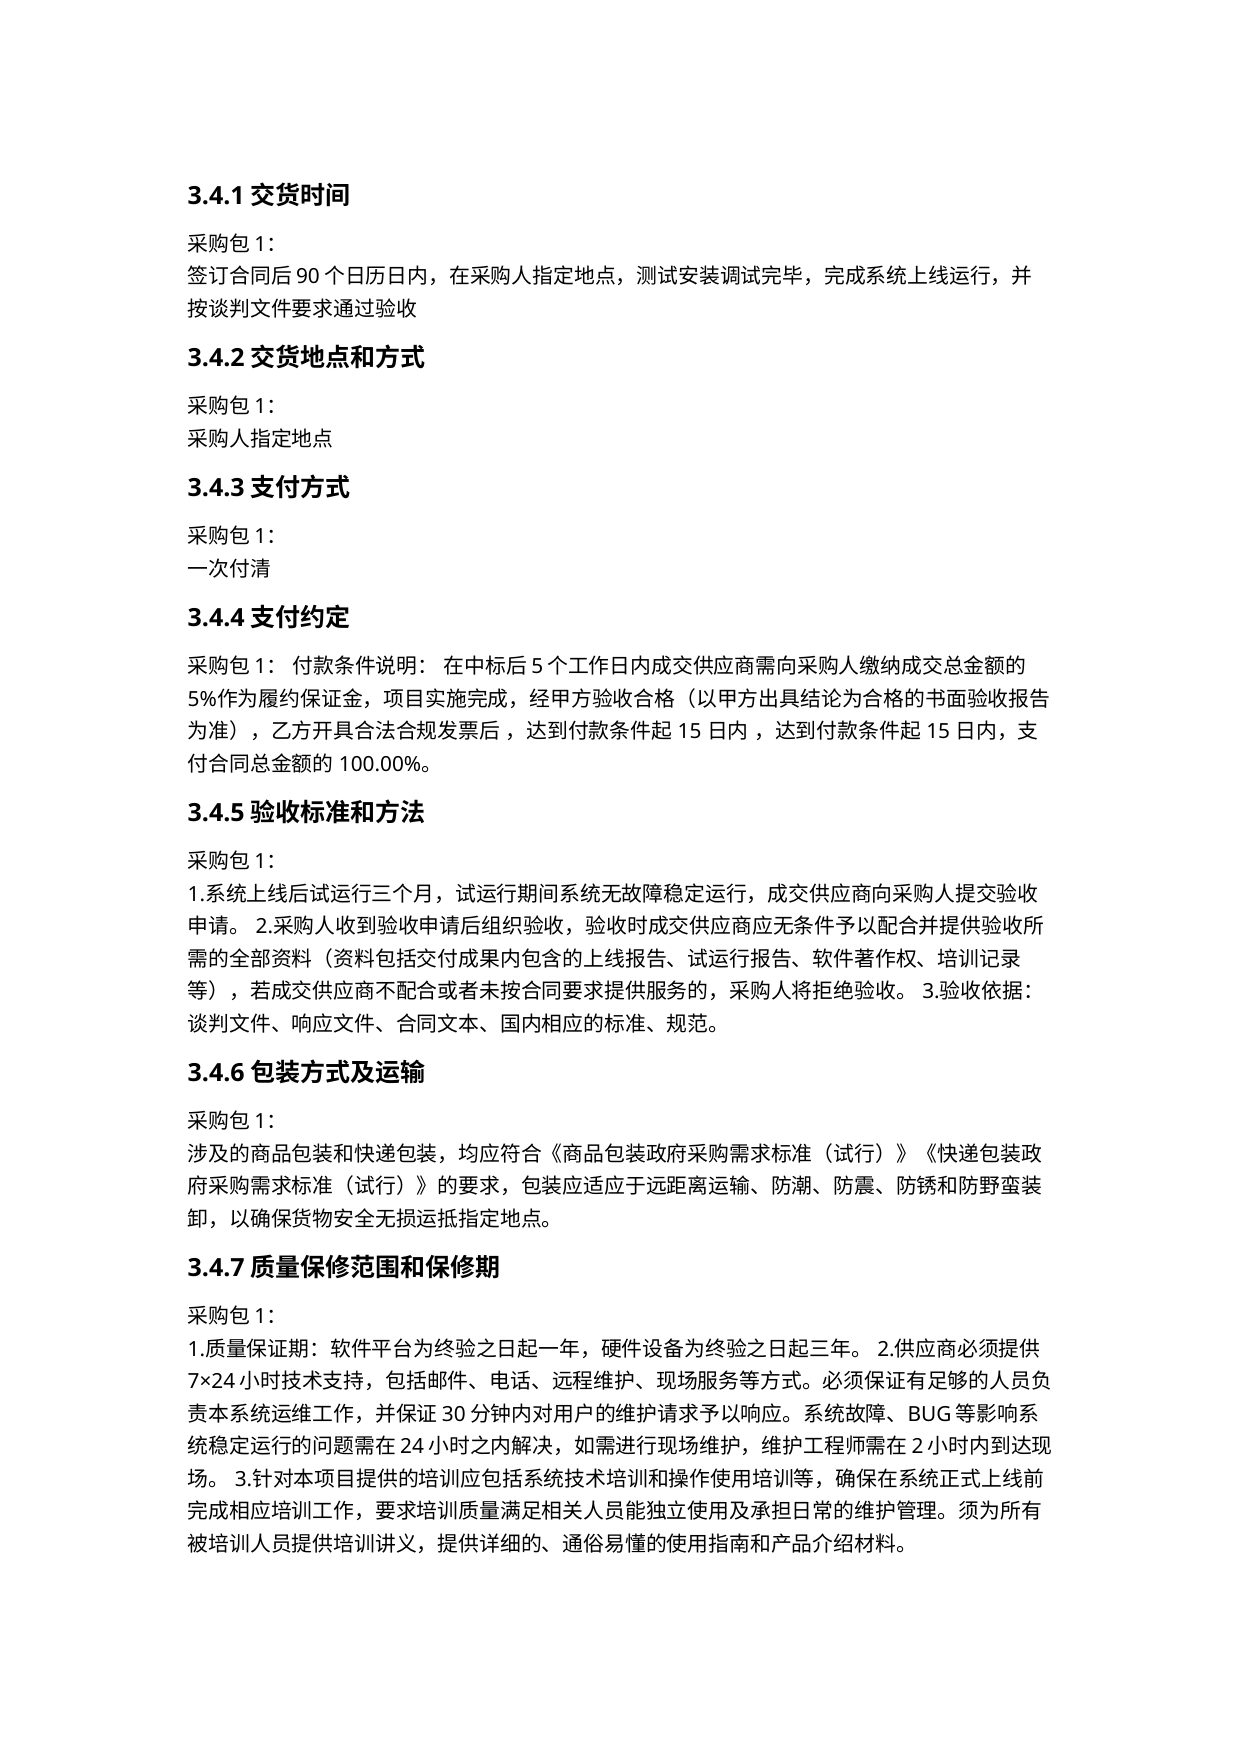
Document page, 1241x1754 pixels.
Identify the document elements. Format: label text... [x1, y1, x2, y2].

text 采购人指定地点 [187, 422, 1053, 454]
text 采购包1： [187, 227, 1053, 259]
text 3.4.5验收标准和方法 [187, 779, 1053, 844]
text 采购包1： [187, 389, 1053, 422]
text 3.4.2交货地点和方式 [187, 324, 1053, 389]
text 采购包1： [187, 519, 1053, 552]
text 1.质量保证期：软件平台为终验之日起一年，硬件设备为终验之日起三年。 2.供应商必须提供7×24小时技术支持，包括邮件、电话、远程维护、现场服务等方式。必须保证有足够的人员负责本系统运维工作，并保证30分钟内对用户的维护请求予以响应。系统故障、BUG等影响系统稳定运行的问题需在24小时之内解决，如需进行现场维护，维护工程师需在2小时内到达现场。 3.针对本项目提供的培训应包括系统技术培训和操作使用培训等，确保在系统正式上线前完成相应培训工作，要求培训质量满足相关人员能独立使用及承担日常的维护管理。须为所有被培训人员提供培训讲义，提供详细的、通俗易懂的使用指南和产品介绍材料。 [187, 1332, 1053, 1559]
text 3.4.7质量保修范围和保修期 [187, 1234, 1053, 1299]
text 签订合同后90个日历日内，在采购人指定地点，测试安装调试完毕，完成系统上线运行，并按谈判文件要求通过验收 [187, 259, 1053, 324]
text 采购包1： [187, 1299, 1053, 1332]
text 采购包1： 付款条件说明： 在中标后5个工作日内成交供应商需向采购人缴纳成交总金额的5%作为履约保证金，项目实施完成，经甲方验收合格（以甲方出具结论为合格的书面验收报告为准），乙方开具合法合规发票后 ，达到付款条件起 15 日内 ，达到付款条件起 15 日内，支付合同总金额的 100.00%。 [187, 649, 1053, 779]
text 一次付清 [187, 552, 1053, 584]
text 3.4.4支付约定 [187, 584, 1053, 649]
text 3.4.3支付方式 [187, 454, 1053, 519]
text 3.4.6包装方式及运输 [187, 1039, 1053, 1104]
text 3.4.1交货时间 [187, 162, 1053, 227]
text 1.系统上线后试运行三个月，试运行期间系统无故障稳定运行，成交供应商向采购人提交验收申请。 2.采购人收到验收申请后组织验收，验收时成交供应商应无条件予以配合并提供验收所需的全部资料（资料包括交付成果内包含的上线报告、试运行报告、软件著作权、培训记录等），若成交供应商不配合或者未按合同要求提供服务的，采购人将拒绝验收。 3.验收依据：谈判文件、响应文件、合同文本、国内相应的标准、规范。 [187, 877, 1053, 1039]
text 涉及的商品包装和快递包装，均应符合《商品包装政府采购需求标准（试行）》《快递包装政府采购需求标准（试行）》的要求，包装应适应于远距离运输、防潮、防震、防锈和防野蛮装卸，以确保货物安全无损运抵指定地点。 [187, 1137, 1053, 1234]
text 采购包1： [187, 1104, 1053, 1137]
text 采购包1： [187, 844, 1053, 877]
